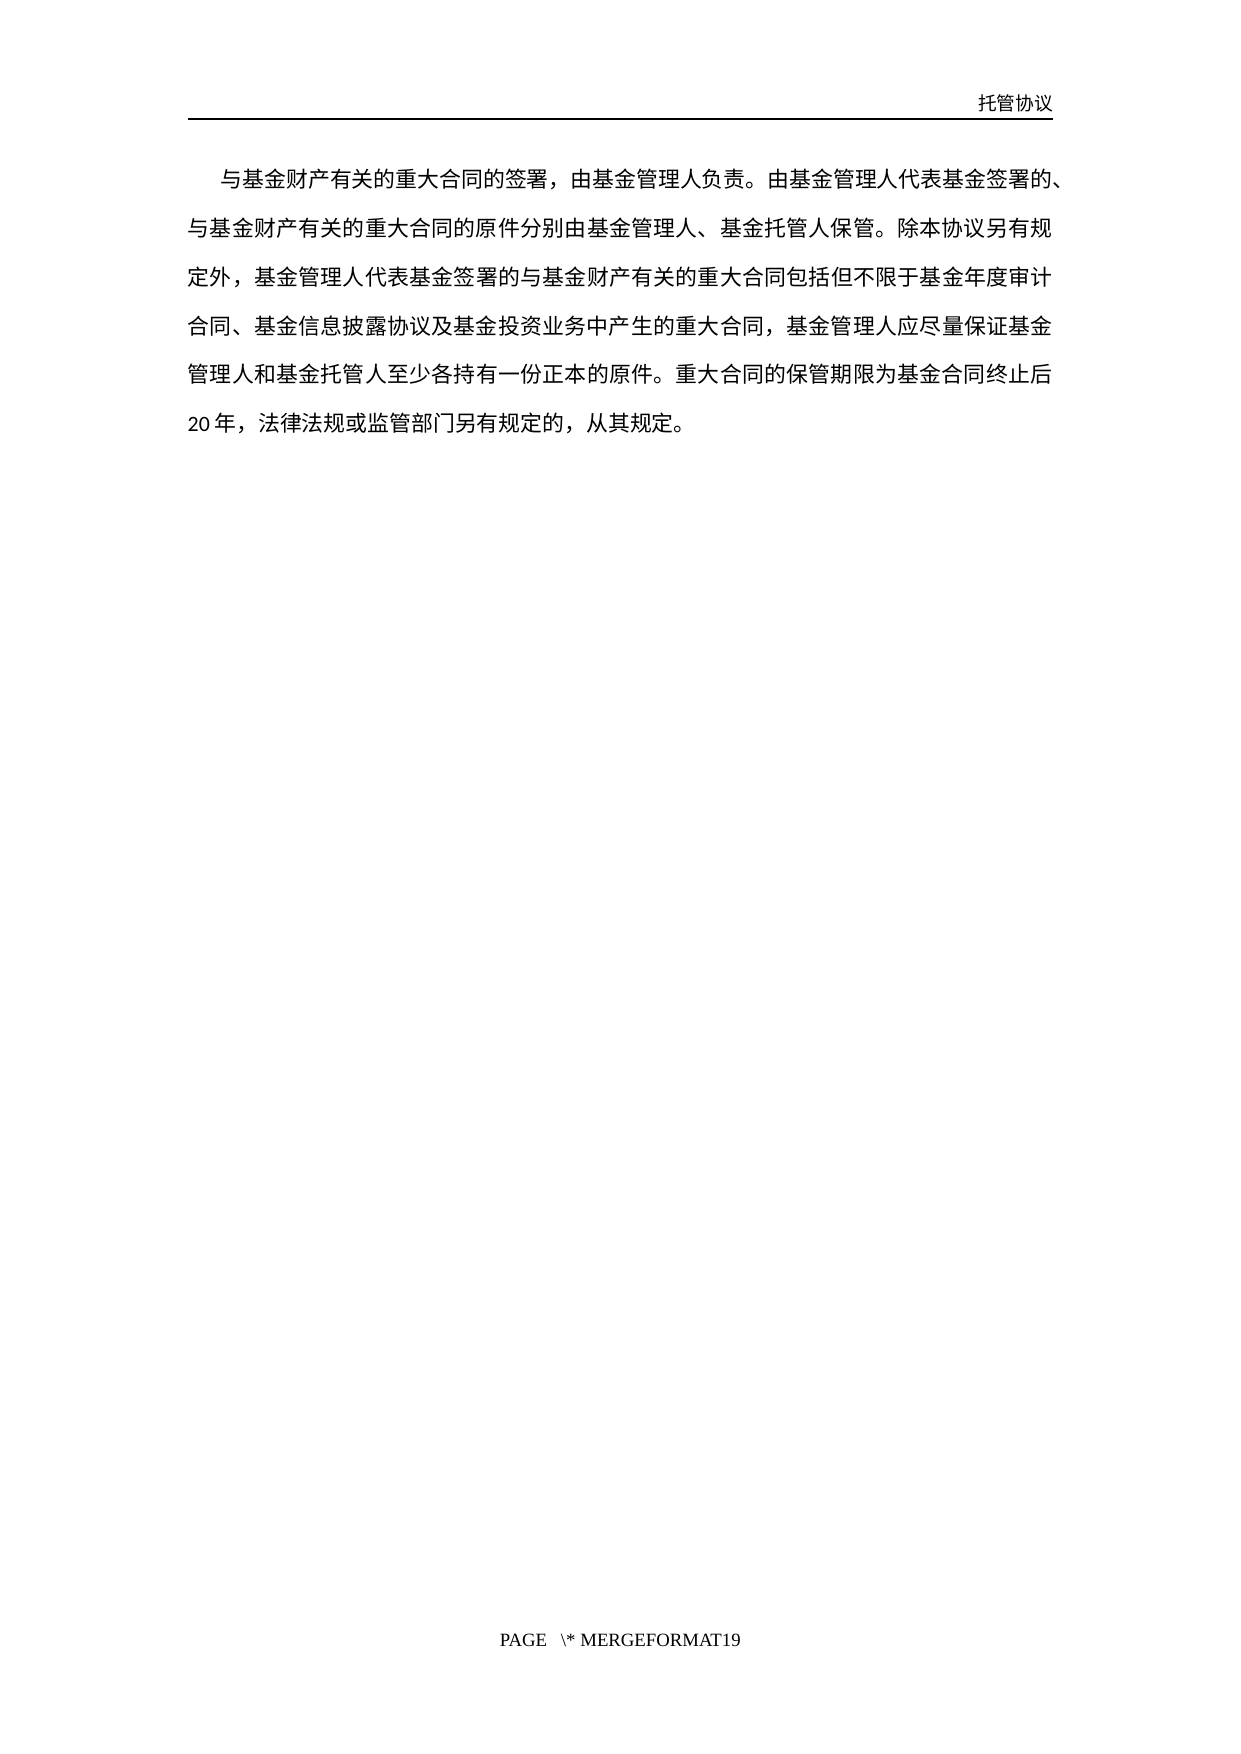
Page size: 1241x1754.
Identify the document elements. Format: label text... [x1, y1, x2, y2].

text 与基金财产有关的重大合同的签署，由基金管理人负责。由基金管理人代表基金签署的、与基金财产有关的重大合同的原件分别由基金管理人、基金托管人保管。除本协议另有规定外，基金管理人代表基金签署的与基金财产有关的重大合同包括但不限于基金年度审计合同、基金信息披露协议及基金投资业务中产生的重大合同，基金管理人应尽量保证基金管理人和基金托管人至少各持有一份正本的原件。重大合同的保管期限为基金合同终止后20年，法律法规或监管部门另有规定的，从其规定。 [187, 162, 1053, 438]
